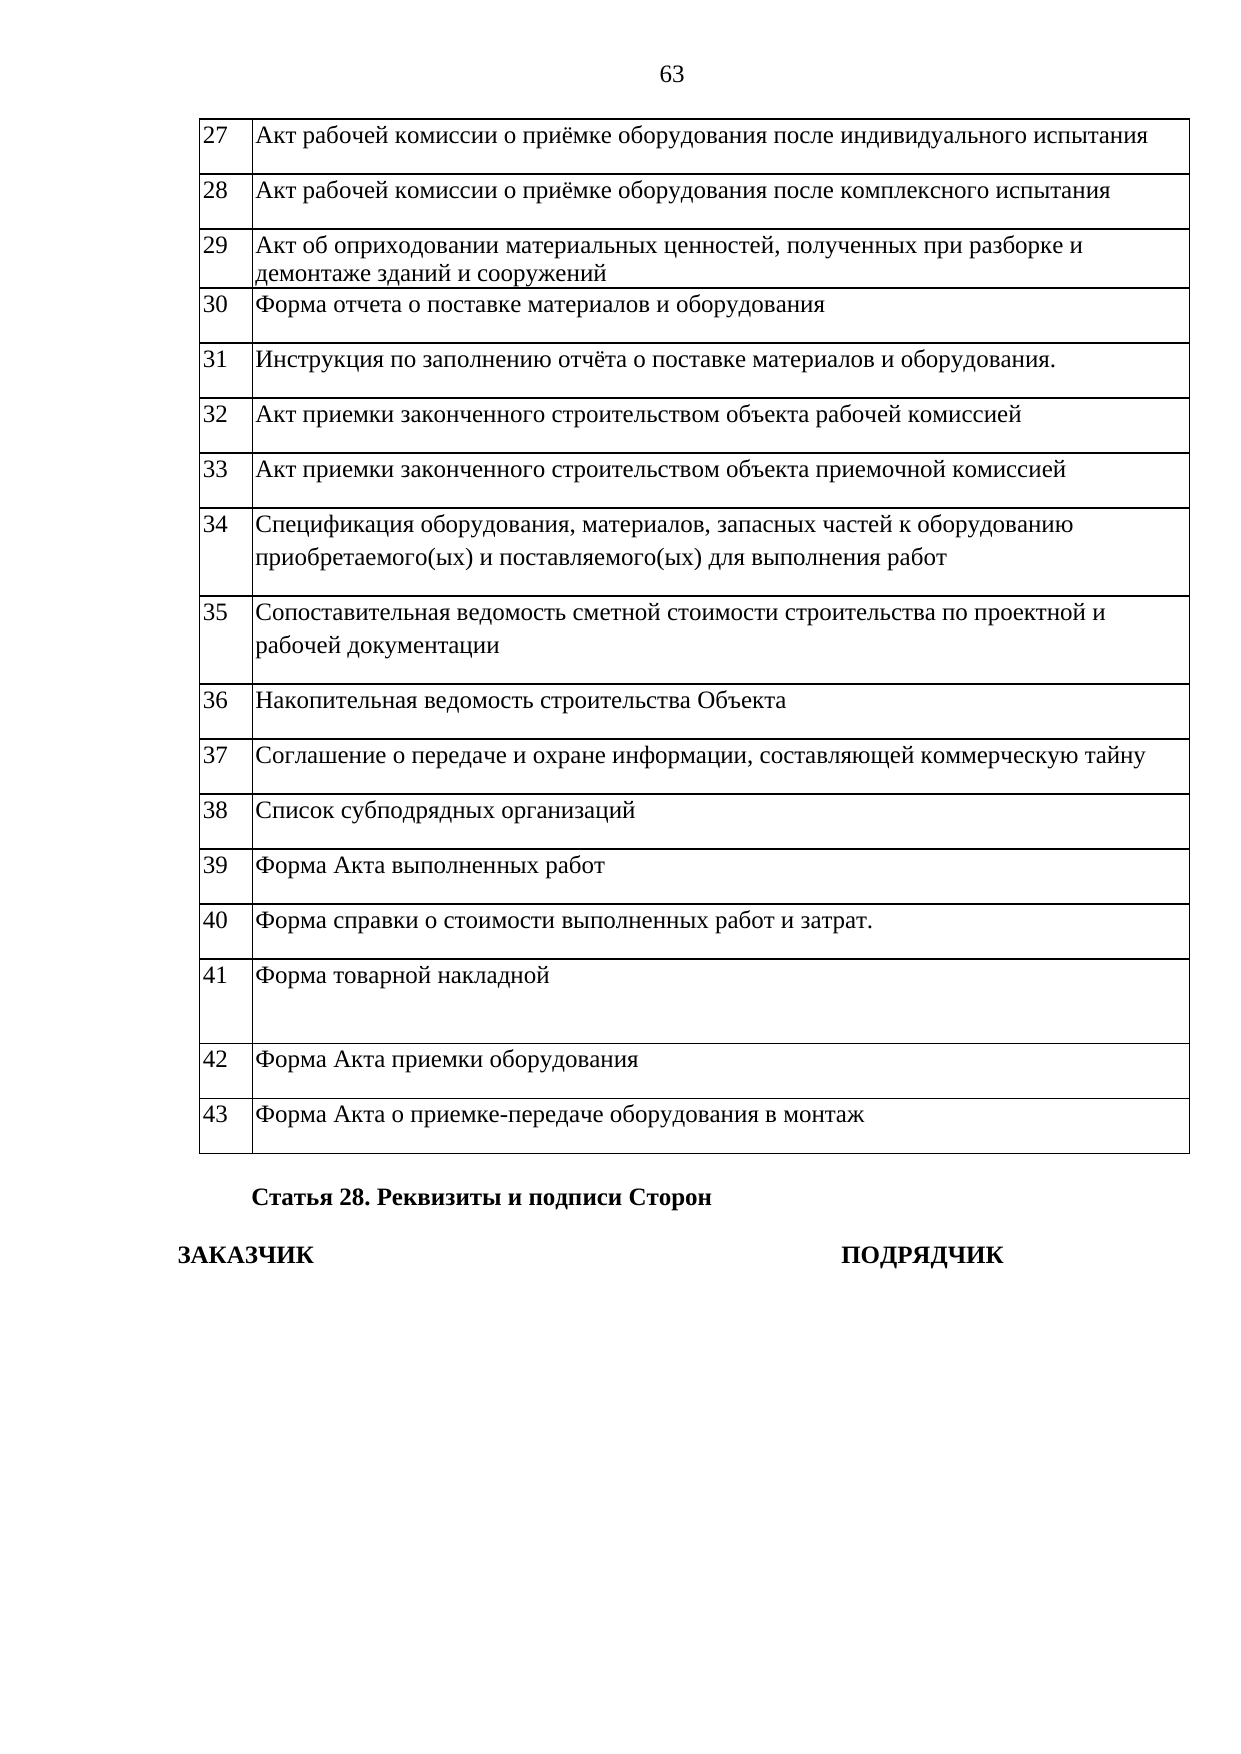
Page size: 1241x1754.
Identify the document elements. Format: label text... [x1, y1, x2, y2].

table_cell Форма Акта приемки оборудования [253, 1044, 1189, 1097]
table_cell Накопительная ведомость строительства Объекта [253, 685, 1189, 738]
table_cell Инструкция по заполнению отчёта о поставке материалов и оборудования. [253, 344, 1189, 397]
table_cell 42 [200, 1044, 252, 1097]
table_cell Акт рабочей комиссии о приёмке оборудования после комплексного испытания [253, 175, 1189, 228]
text ЗАКАЗЧИК ПОДРЯДЧИК [177, 1240, 1166, 1268]
table_cell Акт приемки законченного строительством объекта рабочей комиссией [253, 399, 1189, 452]
table_cell Соглашение о передаче и охране информации, составляющей коммерческую тайну [253, 740, 1189, 793]
table_cell Форма товарной накладной [253, 960, 1189, 1042]
table_cell Спецификация оборудования, материалов, запасных частей к оборудованию приобретаемого(ых) и поставляемого(ых) для выполнения работ [253, 509, 1189, 595]
table_cell 32 [200, 399, 252, 452]
table_cell 37 [200, 740, 252, 793]
table_cell 33 [200, 454, 252, 507]
table_cell 27 [200, 120, 252, 173]
table_cell Форма Акта о приемке-передаче оборудования в монтаж [253, 1099, 1189, 1152]
table_cell 31 [200, 344, 252, 397]
table_cell Форма справки о стоимости выполненных работ и затрат. [253, 905, 1189, 958]
table_cell Форма отчета о поставке материалов и оборудования [253, 289, 1189, 342]
table_cell 34 [200, 509, 252, 595]
table_cell 39 [200, 850, 252, 903]
table_cell 40 [200, 905, 252, 958]
table_cell 36 [200, 685, 252, 738]
table_cell Форма Акта выполненных работ [253, 850, 1189, 903]
table_cell Акт приемки законченного строительством объекта приемочной комиссией [253, 454, 1189, 507]
table_cell 29 [200, 230, 252, 287]
table_cell Сопоставительная ведомость сметной стоимости строительства по проектной и рабочей документации [253, 597, 1189, 683]
table_cell 35 [200, 597, 252, 683]
table_cell 30 [200, 289, 252, 342]
table_cell 43 [200, 1099, 252, 1152]
table_cell Акт об оприходовании материальных ценностей, полученных при разборке и демонтаже зданий и сооружений [253, 230, 1189, 287]
table_cell Акт рабочей комиссии о приёмке оборудования после индивидуального испытания [253, 120, 1189, 173]
text Статья 28. Реквизиты и подписи Сторон [177, 1182, 1166, 1211]
table_cell Список субподрядных организаций [253, 795, 1189, 848]
table_cell 38 [200, 795, 252, 848]
table_cell 41 [200, 960, 252, 1042]
table_cell 28 [200, 175, 252, 228]
